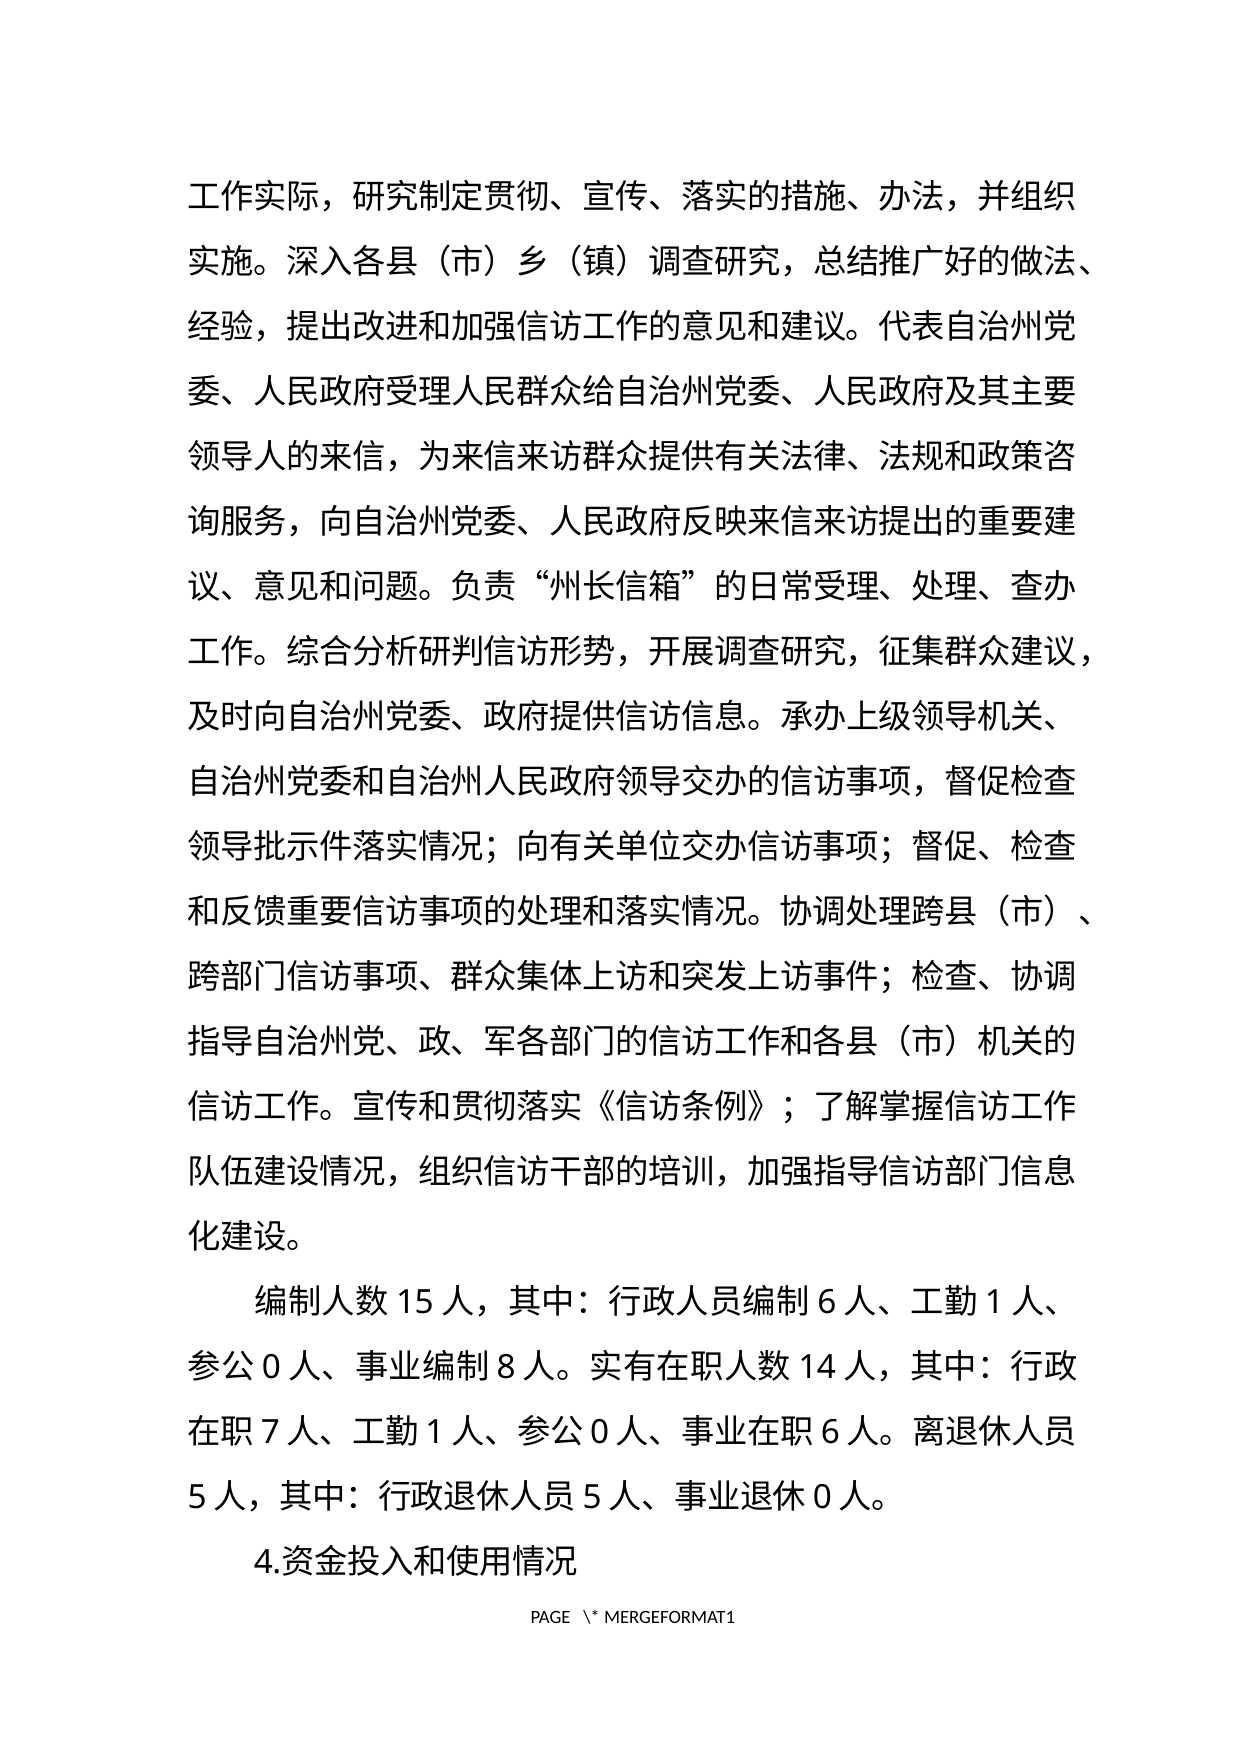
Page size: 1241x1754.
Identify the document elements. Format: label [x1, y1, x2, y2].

text [187, 162, 1078, 1592]
